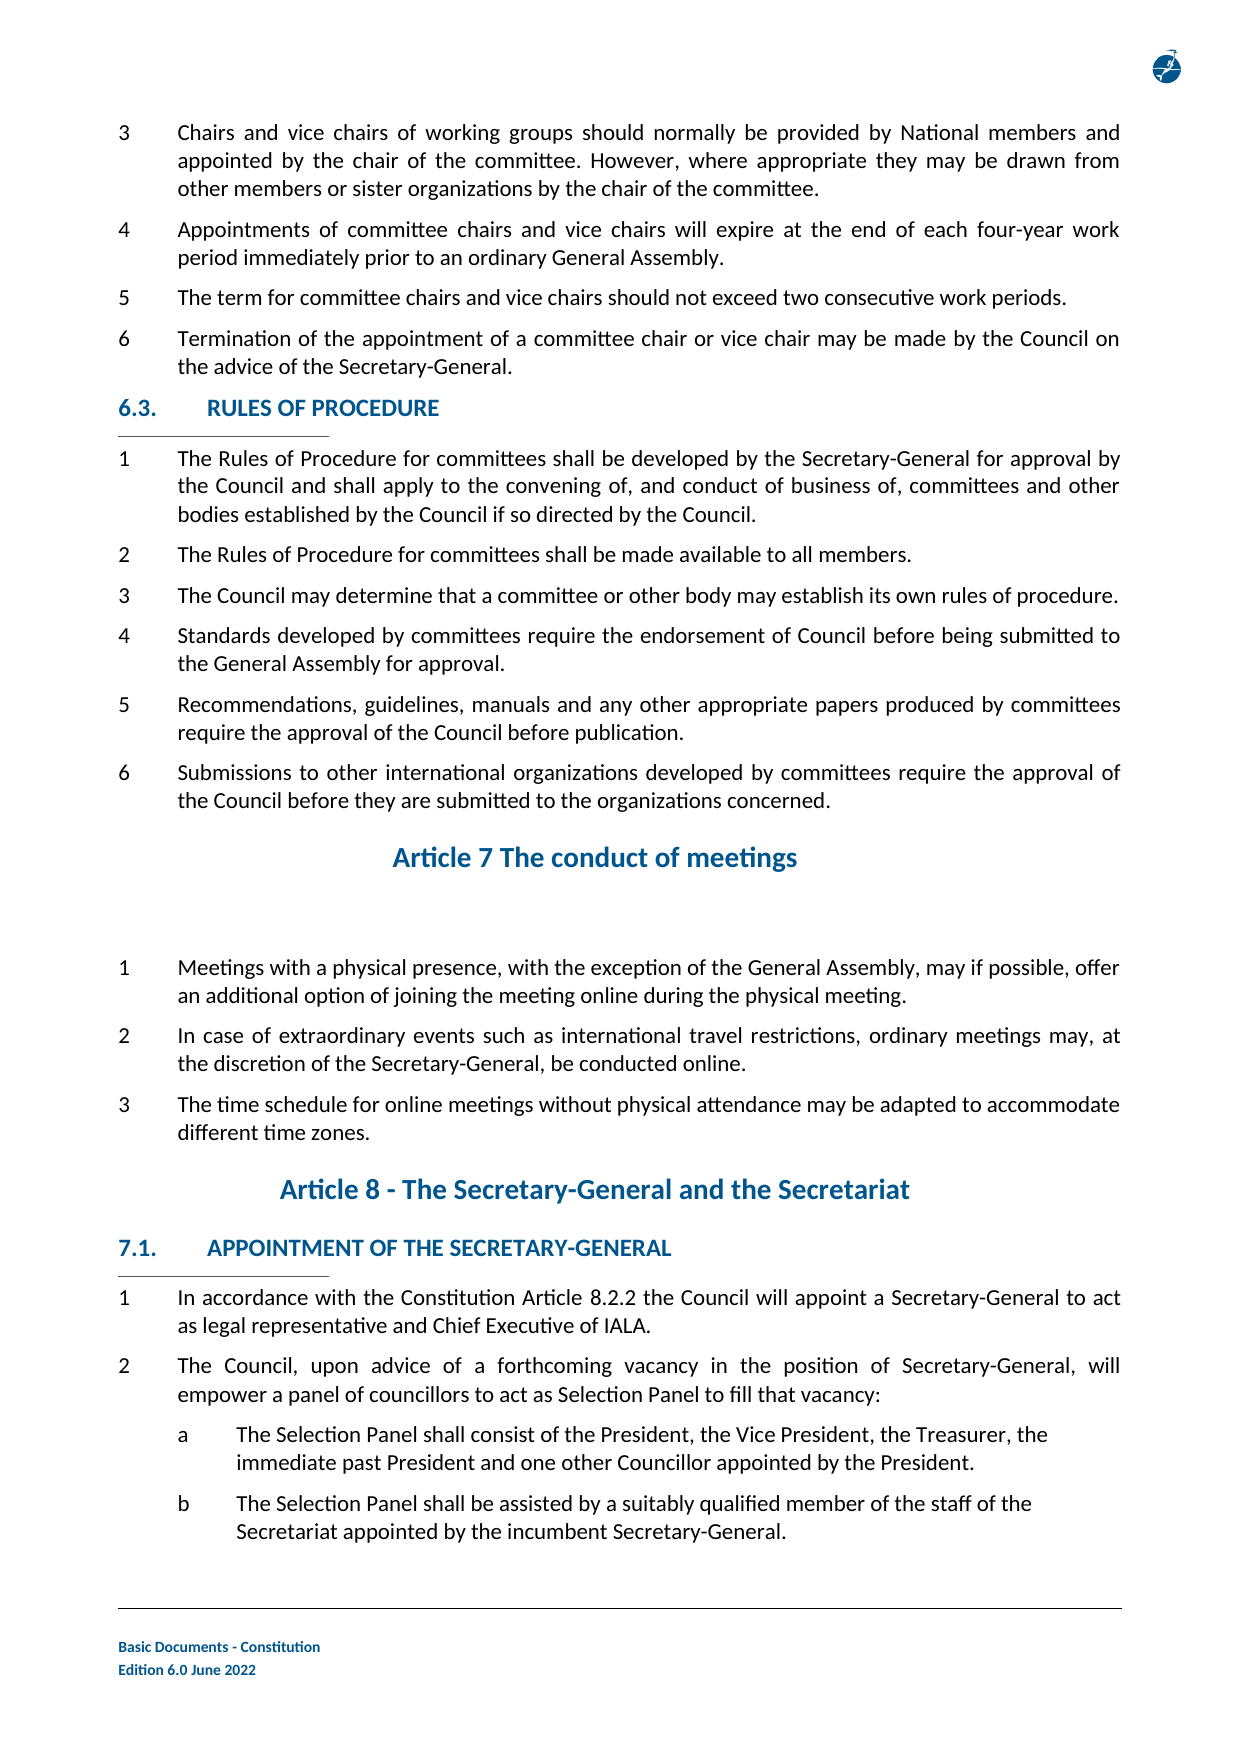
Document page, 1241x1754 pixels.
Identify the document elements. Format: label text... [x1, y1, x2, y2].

list Submissions to other international organizations developed by committees require the approval of the Council before they are submitted to the organizations concerned. [118, 758, 1122, 814]
list The Rules of Procedure for committees shall be made available to all members. [118, 540, 1122, 568]
subtitle Appointment of the Secretary-General [118, 1232, 1033, 1262]
list The term for committee chairs and vice chairs should not exceed two consecutive work periods. [118, 283, 1122, 311]
list The Council may determine that a committee or other body may establish its own rules of procedure. [118, 581, 1122, 609]
list Termination of the appointment of a committee chair or vice chair may be made by the Council on the advice of the Secretary-General. [118, 324, 1122, 380]
list The Council, upon advice of a forthcoming vacancy in the position of Secretary-General, will empower a panel of councillors to act as Selection Panel to fill that vacancy: [118, 1352, 1122, 1408]
list The Selection Panel shall consist of the President, the Vice President, the Treasurer, the immediate past President and one other Councillor appointed by the President. [177, 1420, 1122, 1476]
list Recommendations, guidelines, manuals and any other appropriate papers produced by committees require the approval of the Council before publication. [118, 690, 1122, 746]
subtitle Rules of Procedure [118, 392, 1033, 423]
list The Selection Panel shall be assisted by a suitably qualified member of the staff of the Secretariat appointed by the incumbent Secretary-General. [177, 1489, 1122, 1545]
list The Rules of Procedure for committees shall be developed by the Secretary-General for approval by the Council and shall apply to the convening of, and conduct of business of, committees and other bodies established by the Council if so directed by the Council. [118, 444, 1122, 528]
text - The Secretary-General and the Secretariat [118, 1171, 1122, 1207]
list Chairs and vice chairs of working groups should normally be provided by National members and appointed by the chair of the committee. However, where appropriate they may be drawn from other members or sister organizations by the chair of the committee. [118, 118, 1122, 202]
list Standards developed by committees require the endorsement of Council before being submitted to the General Assembly for approval. [118, 621, 1122, 677]
list In accordance with the Constitution Article 8.2.2 the Council will appoint a Secretary-General to act as legal representative and Chief Executive of IALA. [118, 1283, 1122, 1339]
list Appointments of committee chairs and vice chairs will expire at the end of each four-year work period immediately prior to an ordinary General Assembly. [118, 215, 1122, 271]
picture [1121, 0, 1240, 118]
